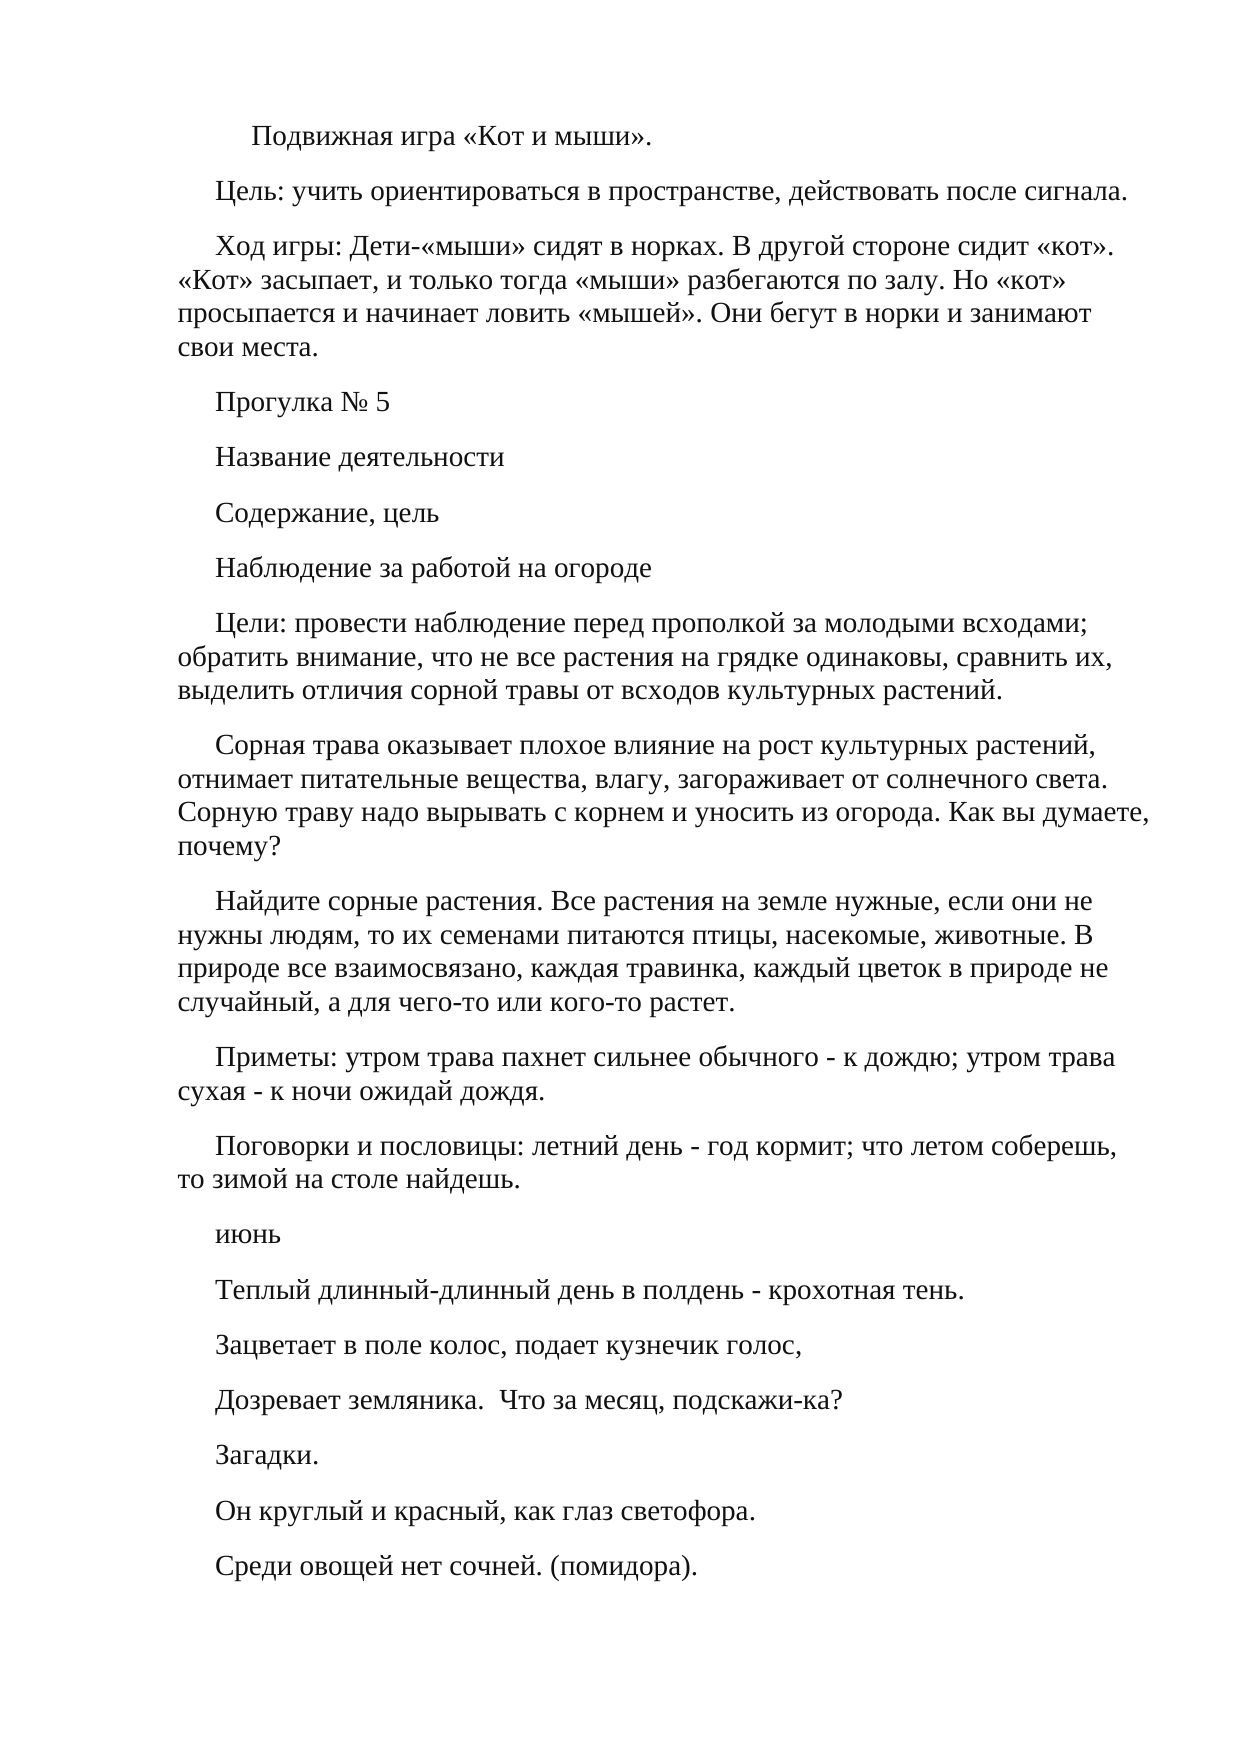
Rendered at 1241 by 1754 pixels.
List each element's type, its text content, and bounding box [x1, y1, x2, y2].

text Цель: учить ориентироваться в пространстве, действовать после сигнала. [177, 173, 1152, 207]
text Он круглый и красный, как глаз светофора. [177, 1493, 1152, 1526]
text Приметы: утром трава пахнет сильнее обычного - к дождю; утром трава сухая - к ночи ожидай дождя. [177, 1039, 1152, 1106]
text Содержание, цель [177, 495, 1152, 528]
text Название деятельности [177, 439, 1152, 473]
text Прогулка № 5 [177, 384, 1152, 418]
text Подвижная игра «Кот и мыши». [177, 118, 1152, 152]
text Цели: провести наблюдение перед прополкой за молодыми всходами; обратить внимание, что не все растения на грядке одинаковы, сравнить их, выделить отличия сорной травы от всходов культурных растений. [177, 605, 1152, 706]
text июнь [177, 1217, 1152, 1250]
text Теплый длинный-длинный день в полдень - крохотная тень. [177, 1272, 1152, 1305]
text Ход игры: Дети-«мыши» сидят в норках. В другой стороне сидит «кот». «Кот» засыпает, и только тогда «мыши» разбегаются по залу. Но «кот» просыпается и начинает ловить «мышей». Они бегут в норки и занимают свои места. [177, 228, 1152, 363]
text Сорная трава оказывает плохое влияние на рост культурных растений, отнимает питательные вещества, влагу, загораживает от солнечного света. Сорную траву надо вырывать с корнем и уносить из огорода. Как вы думаете, почему? [177, 727, 1152, 862]
text Среди овощей нет сочней. (помидора). [177, 1548, 1152, 1581]
text Найдите сорные растения. Все растения на земле нужные, если они не нужны людям, то их семенами питаются птицы, насекомые, животные. В природе все взаимосвязано, каждая травинка, каждый цветок в природе не случайный, а для чего-то или кого-то растет. [177, 883, 1152, 1017]
text Загадки. [177, 1437, 1152, 1471]
text Дозревает земляника. Что за месяц, подскажи-ка? [177, 1382, 1152, 1416]
text Поговорки и пословицы: летний день - год кормит; что летом соберешь, то зимой на столе найдешь. [177, 1128, 1152, 1195]
text Наблюдение за работой на огороде [177, 550, 1152, 583]
text Зацветает в поле колос, подает кузнечик голос, [177, 1327, 1152, 1361]
